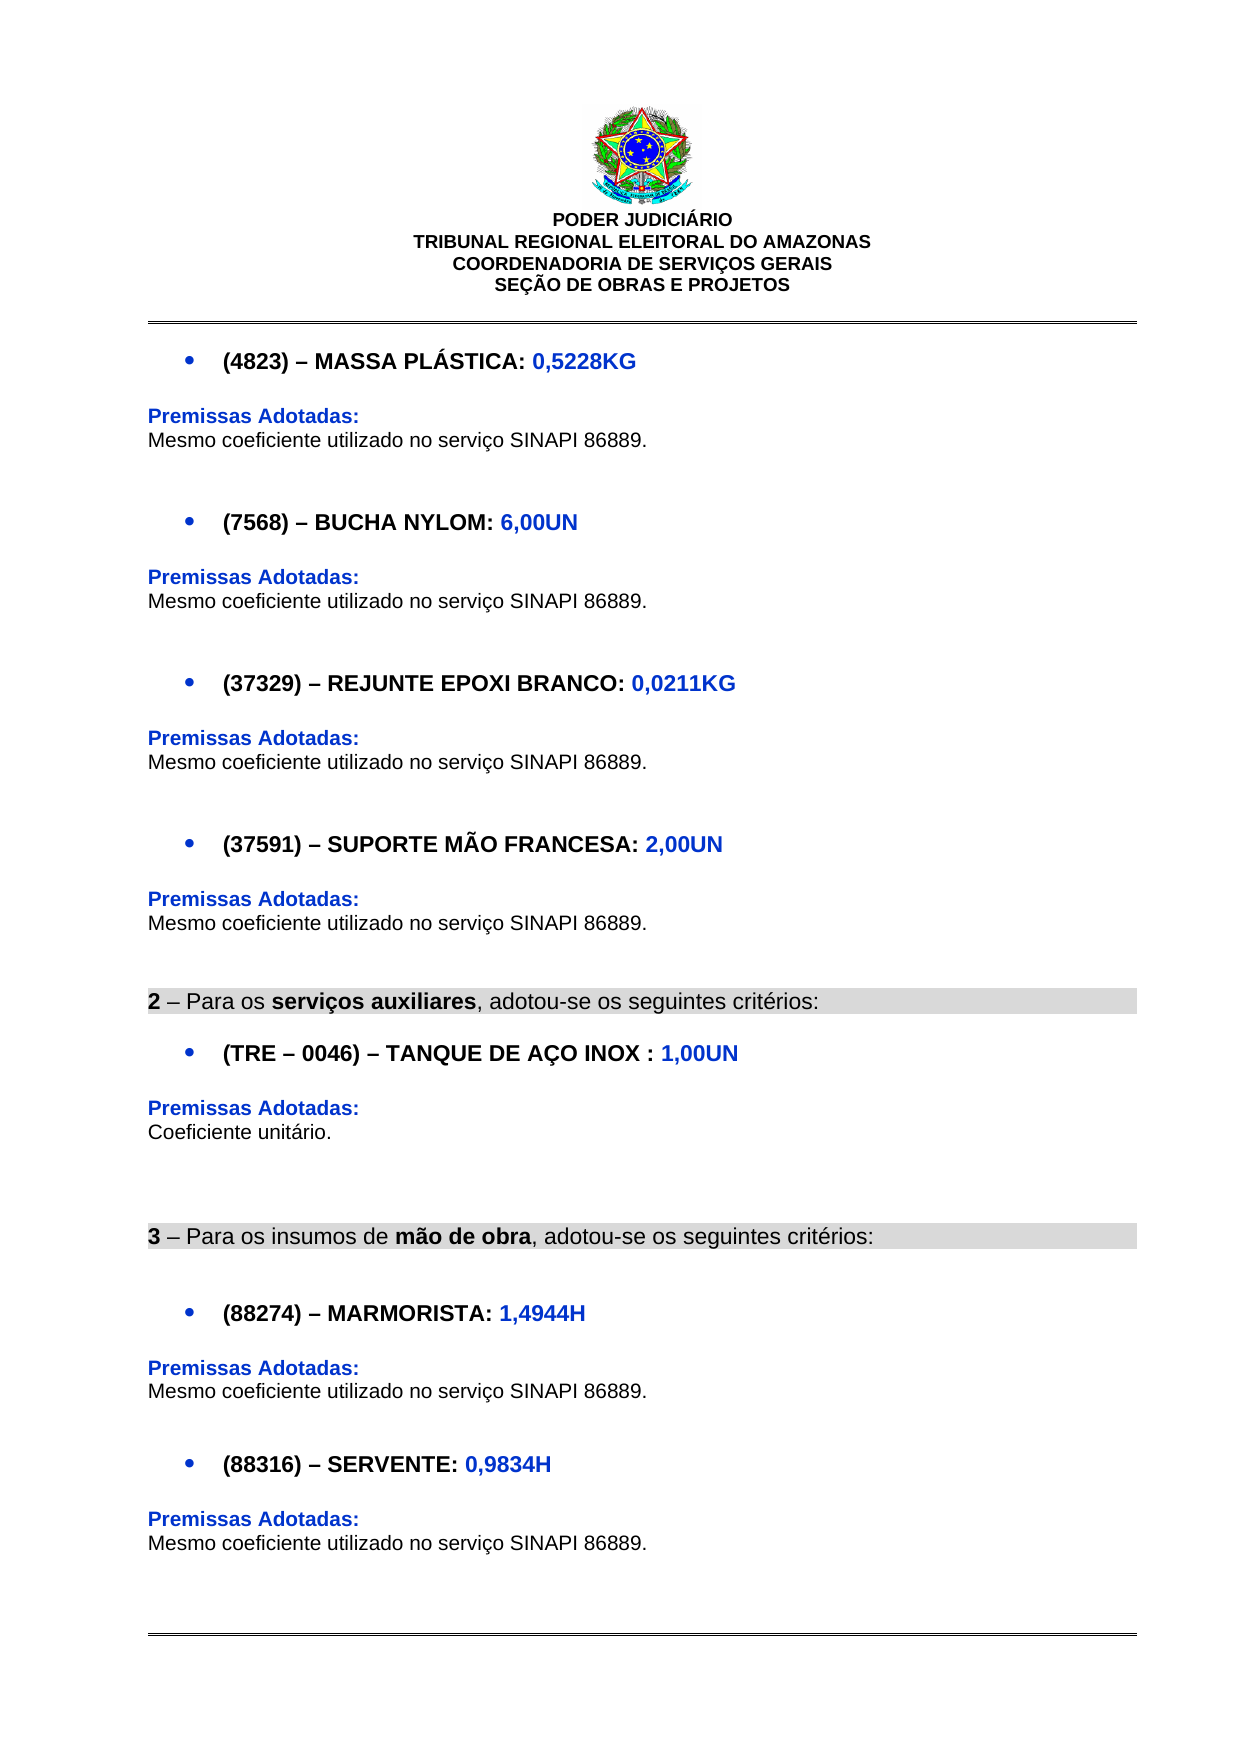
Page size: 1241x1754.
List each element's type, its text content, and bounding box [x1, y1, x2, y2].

text Premissas Adotadas: [148, 1355, 1137, 1379]
list (TRE – 0046) – TANQUE DE AÇO INOX : 1,00UN [185, 1040, 1137, 1067]
text Mesmo coeficiente utilizado no serviço SINAPI 86889. [148, 428, 1137, 452]
list (37329) – REJUNTE EPOXI BRANCO: 0,0211KG [185, 670, 1137, 697]
list (4823) – MASSA PLÁSTICA: 0,5228KG [185, 348, 1137, 375]
text Mesmo coeficiente utilizado no serviço SINAPI 86889. [148, 1531, 1137, 1555]
text Mesmo coeficiente utilizado no serviço SINAPI 86889. [148, 911, 1137, 935]
list (88316) – SERVENTE: 0,9834H [185, 1451, 1137, 1478]
text Mesmo coeficiente utilizado no serviço SINAPI 86889. [148, 750, 1137, 774]
text Premissas Adotadas: [148, 1096, 1137, 1120]
text Mesmo coeficiente utilizado no serviço SINAPI 86889. [148, 1379, 1137, 1403]
text 3 – Para os insumos de mão de obra, adotou-se os seguintes critérios: [148, 1223, 1137, 1249]
list (37591) – SUPORTE MÃO FRANCESA: 2,00UN [185, 831, 1137, 858]
text Premissas Adotadas: [148, 726, 1137, 750]
list (7568) – BUCHA NYLOM: 6,00UN [185, 509, 1137, 536]
text 2 – Para os serviços auxiliares, adotou-se os seguintes critérios: [148, 988, 1137, 1014]
text Premissas Adotadas: [148, 404, 1137, 428]
list (88274) – MARMORISTA: 1,4944H [185, 1300, 1137, 1327]
text Mesmo coeficiente utilizado no serviço SINAPI 86889. [148, 589, 1137, 613]
text Coeficiente unitário. [148, 1120, 1137, 1144]
text Premissas Adotadas: [148, 887, 1137, 911]
text Premissas Adotadas: [148, 1507, 1137, 1531]
text Premissas Adotadas: [148, 565, 1137, 589]
